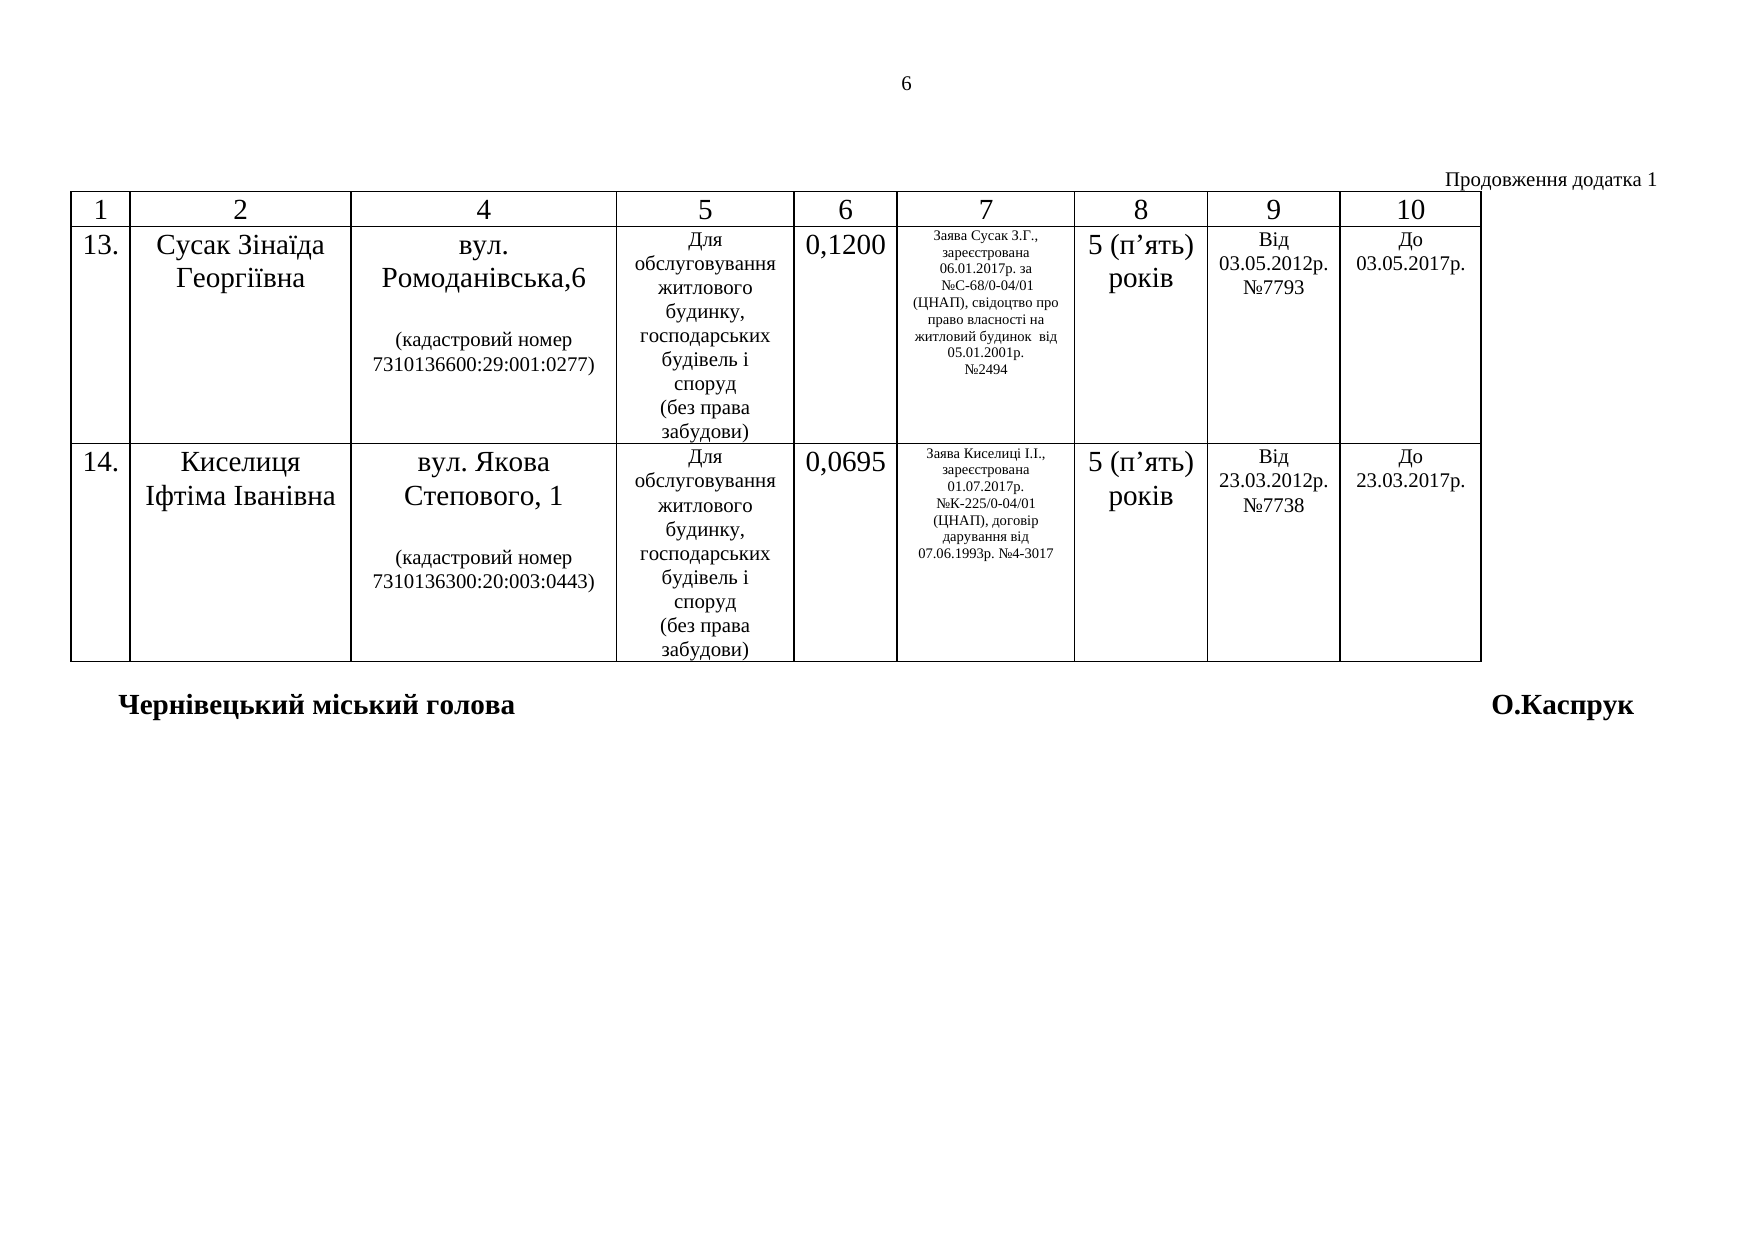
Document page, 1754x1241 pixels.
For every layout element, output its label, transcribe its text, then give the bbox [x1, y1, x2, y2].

table_cell Для обслуговування житлового будинку, господарських будівель і споруд (без права забудови) [617, 444, 793, 661]
table_cell вул. Якова Степового, 1 (кадастровий номер 7310136300:20:003:0443) [352, 444, 616, 661]
table_cell вул. Ромоданівська,6 (кадастровий номер 7310136600:29:001:0277) [352, 227, 616, 443]
table_cell 14. [72, 444, 129, 661]
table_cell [617, 227, 793, 443]
table_cell 4 [352, 192, 616, 226]
subtitle Чернівецький міський голова О. [118, 687, 1695, 721]
table_cell 0,1200 [795, 227, 896, 443]
table_cell Від 23.03.2012р. №7738 [1208, 444, 1339, 661]
table_cell Сусак Зінаїда Георгіївна [131, 227, 350, 443]
table_cell 2 [131, 192, 350, 226]
table_cell 7 [898, 192, 1074, 226]
table_cell Киселиця Іфтіма Іванівна [131, 444, 350, 661]
table_cell До 23.03.2017р. [1341, 444, 1480, 661]
table_cell 0,0695 [795, 444, 896, 661]
table_cell 10 [1341, 192, 1480, 226]
table_cell Від 03.05.2012р. №7793 [1208, 227, 1339, 443]
table_cell 6 [795, 192, 896, 226]
table_cell Заява Киселиці І.І., зареєстрована 01.07.2017р. №К-225/0-04/01 (ЦНАП), договір дарування від 07.06.1993р. №4-3017 [898, 444, 1074, 661]
table_cell 13. [72, 227, 129, 443]
table_cell 5 (п’ять) років [1075, 227, 1207, 443]
table_cell 5 [617, 192, 793, 226]
table_cell 5 (п’ять) років [1075, 444, 1207, 661]
table_cell 1 [72, 192, 129, 226]
table_cell До 03.05.2017р. [1341, 227, 1480, 443]
table_cell 8 [1075, 192, 1207, 226]
table_cell Заява Сусак З.Г., зареєстрована 06.01.2017р. за №С-68/0-04/01 (ЦНАП), свідоцтво про право власності на житловий будинок від 05.01.2001р. №2494 [898, 227, 1074, 443]
table_cell 9 [1208, 192, 1339, 226]
